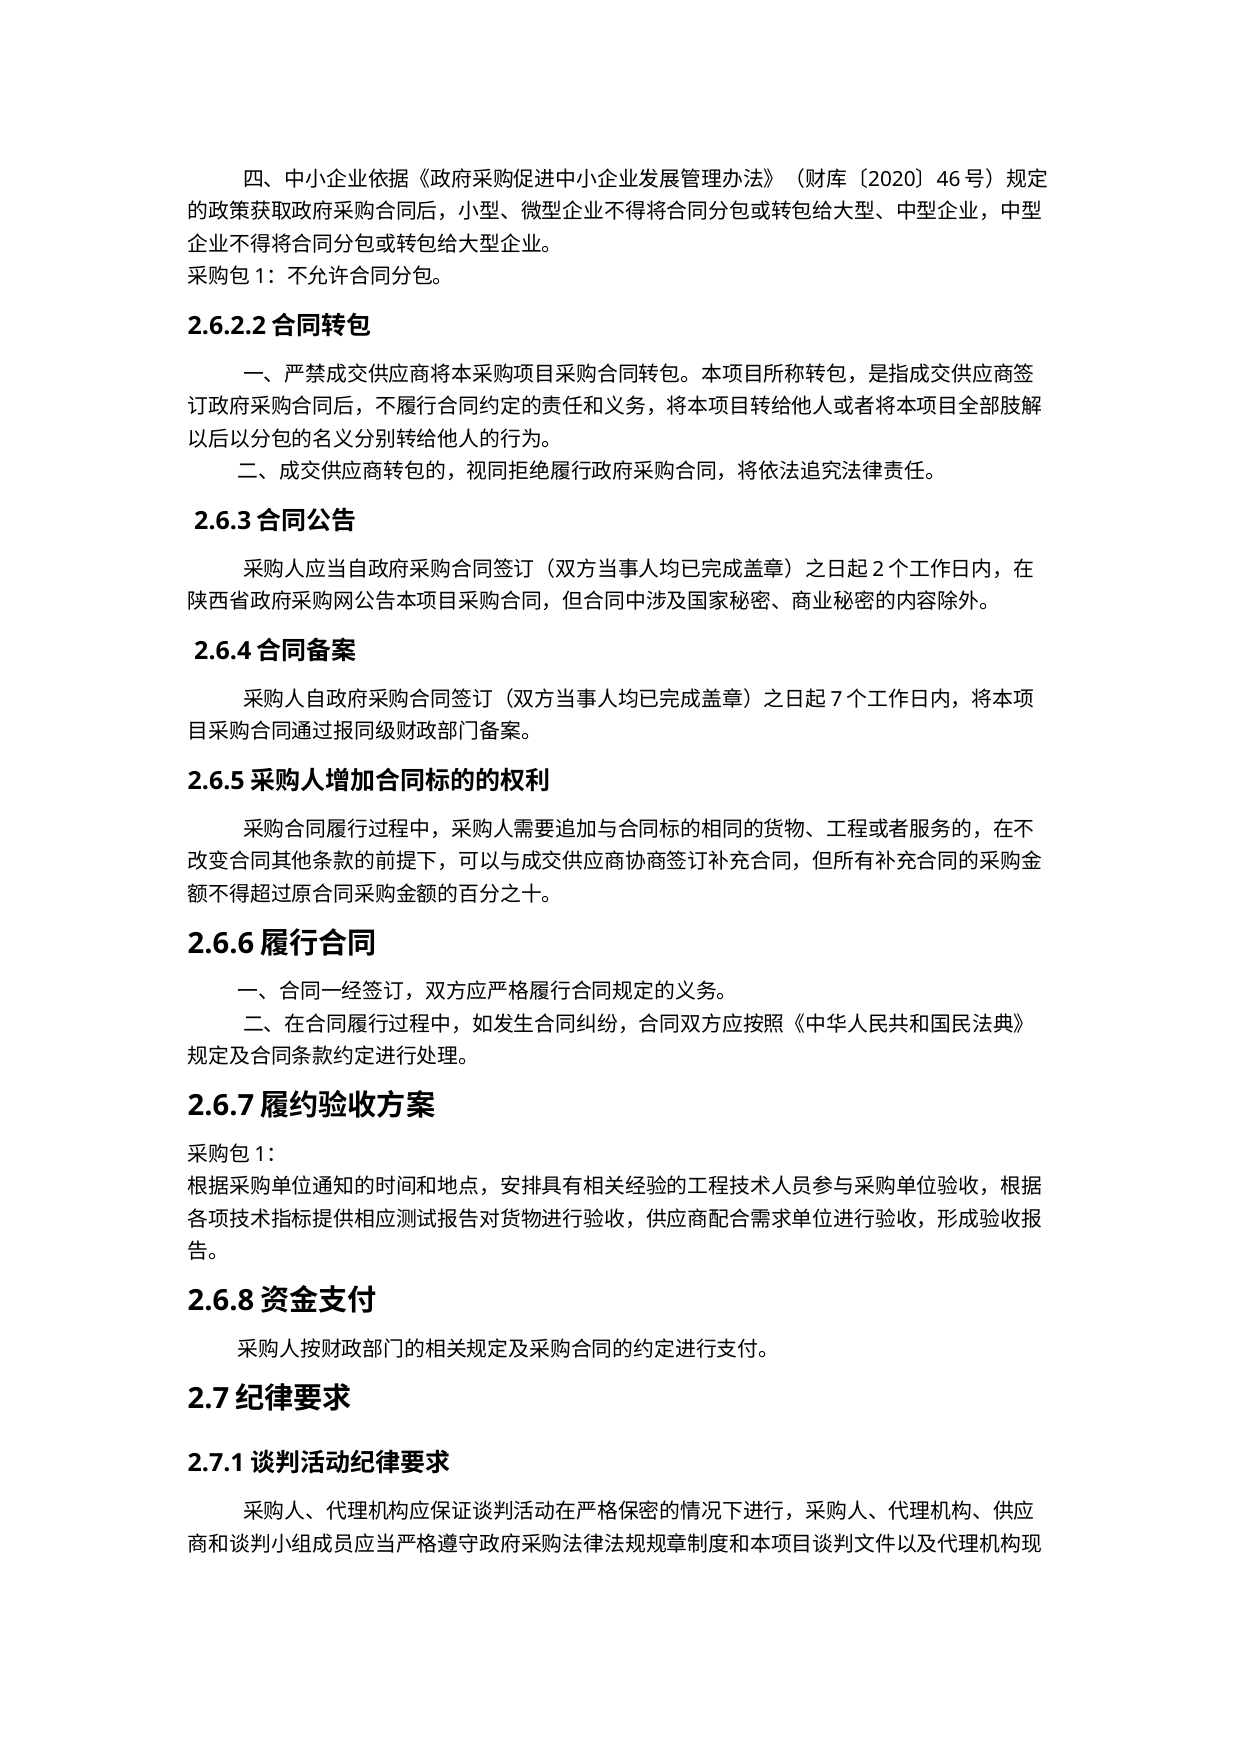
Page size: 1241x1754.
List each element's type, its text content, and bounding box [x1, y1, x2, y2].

text 2.7.1谈判活动纪律要求 [187, 1429, 1053, 1494]
text 二、成交供应商转包的，视同拒绝履行政府采购合同，将依法追究法律责任。 [187, 454, 1053, 487]
text 采购人应当自政府采购合同签订（双方当事人均已完成盖章）之日起2个工作日内，在陕西省政府采购网公告本项目采购合同，但合同中涉及国家秘密、商业秘密的内容除外。 [187, 552, 1053, 617]
text 2.6.4合同备案 [187, 617, 1053, 682]
text 四、中小企业依据《政府采购促进中小企业发展管理办法》（财库〔2020〕46号）规定的政策获取政府采购合同后，小型、微型企业不得将合同分包或转包给大型、中型企业，中型企业不得将合同分包或转包给大型企业。 [187, 162, 1053, 259]
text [187, 1494, 1053, 1559]
text 2.6.8资金支付 [187, 1267, 1053, 1332]
text 2.6.2.2合同转包 [187, 292, 1053, 357]
text 根据采购单位通知的时间和地点，安排具有相关经验的工程技术人员参与采购单位验收，根据各项技术指标提供相应测试报告对货物进行验收，供应商配合需求单位进行验收，形成验收报告。 [187, 1169, 1053, 1267]
text 2.6.7履约验收方案 [187, 1072, 1053, 1137]
text 二、在合同履行过程中，如发生合同纠纷，合同双方应按照《中华人民共和国民法典》规定及合同条款约定进行处理。 [187, 1007, 1053, 1072]
text 2.6.5采购人增加合同标的的权利 [187, 747, 1053, 812]
text 一、合同一经签订，双方应严格履行合同规定的义务。 [187, 974, 1053, 1007]
text 采购人自政府采购合同签订（双方当事人均已完成盖章）之日起7个工作日内，将本项目采购合同通过报同级财政部门备案。 [187, 682, 1053, 747]
text 采购包1：不允许合同分包。 [187, 259, 1053, 292]
text 2.6.3合同公告 [187, 487, 1053, 552]
text 采购人按财政部门的相关规定及采购合同的约定进行支付。 [187, 1332, 1053, 1364]
text 一、严禁成交供应商将本采购项目采购合同转包。本项目所称转包，是指成交供应商签订政府采购合同后，不履行合同约定的责任和义务，将本项目转给他人或者将本项目全部肢解以后以分包的名义分别转给他人的行为。 [187, 357, 1053, 454]
text 采购合同履行过程中，采购人需要追加与合同标的相同的货物、工程或者服务的，在不改变合同其他条款的前提下，可以与成交供应商协商签订补充合同，但所有补充合同的采购金额不得超过原合同采购金额的百分之十。 [187, 812, 1053, 909]
text 2.6.6履行合同 [187, 909, 1053, 974]
text 采购包1： [187, 1137, 1053, 1169]
text 2.7纪律要求 [187, 1364, 1053, 1429]
